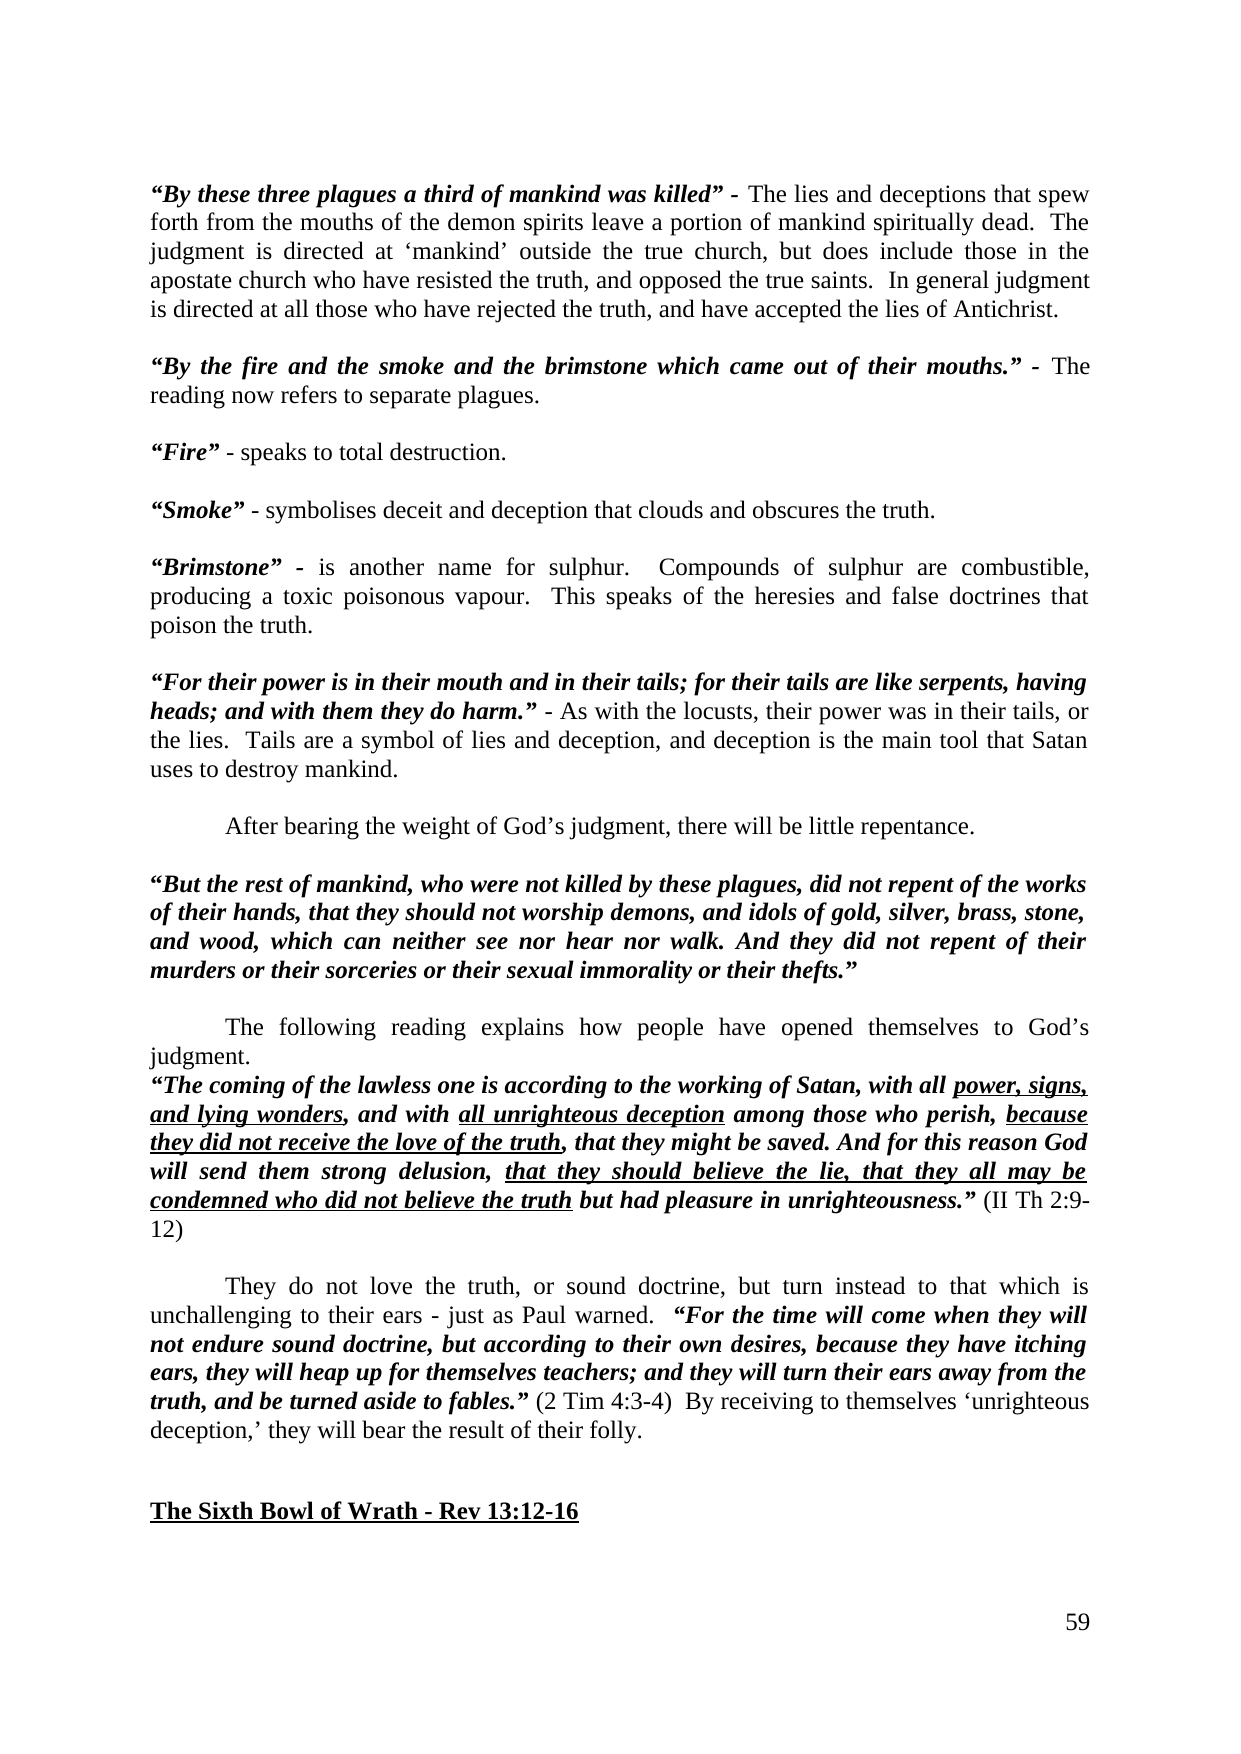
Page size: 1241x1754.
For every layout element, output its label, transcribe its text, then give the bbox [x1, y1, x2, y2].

text The following reading explains how people have opened themselves to God’s judgment. [150, 1012, 1090, 1070]
text The Sixth Bowl of Wrath - Rev 13:12-16 [150, 1496, 1090, 1525]
text “But the rest of mankind, who were not killed by these plagues, did not repent of the works of their hands, that they should not worship demons, and idols of gold, silver, brass, stone, and wood, which can neither see nor hear nor walk. And they did not repent of their murders or their sorceries or their sexual immorality or their thefts.” [150, 869, 1090, 984]
text “Brimstone” - is another name for sulphur. Compounds of sulphur are combustible, producing a toxic poisonous vapour. This speaks of the heresies and false doctrines that poison the truth. [150, 552, 1090, 639]
text “Smoke” - symbolises deceit and deception that clouds and obscures the truth. [150, 495, 1090, 524]
text “Fire” - speaks to total destruction. [150, 437, 1090, 466]
text “by the fire and the smoke and the brimstone which came out of their mouths.” - The reading now refers to separate plagues. [150, 351, 1090, 409]
text “The coming of the lawless one is according to the working of Satan, with all power, signs, and lying wonders, and with all unrighteous deception among those who perish, because they did not receive the love of the truth, that they might be saved. And for this reason God will send them strong delusion, that they should believe the lie, that they all may be condemned who did not believe the truth but had pleasure in unrighteousness.” (II Th 2:9-12) [150, 1070, 1090, 1242]
text They do not love the truth, or sound doctrine, but turn instead to that which is unchallenging to their ears - just as Paul warned. “For the time will come when they will not endure sound doctrine, but according to their own desires, because they have itching ears, they will heap up for themselves teachers; and they will turn their ears away from the truth, and be turned aside to fables.” (2 Tim 4:3-4) By receiving to themselves ‘unrighteous deception,’ they will bear the result of their folly. [150, 1271, 1090, 1444]
text “By these three plagues a third of mankind was killed” - The lies and deceptions that spew forth from the mouths of the demon spirits leave a portion of mankind spiritually dead. The judgment is directed at ‘mankind’ outside the true church, but does include those in the apostate church who have resisted the truth, and opposed the true saints. In general judgment is directed at all those who have rejected the truth, and have accepted the lies of Antichrist. [150, 179, 1090, 322]
text After bearing the weight of God’s judgment, there will be little repentance. [150, 811, 1090, 840]
text “For their power is in their mouth and in their tails; for their tails are like serpents, having heads; and with them they do harm.” - As with the locusts, their power was in their tails, or the lies. Tails are a symbol of lies and deception, and deception is the main tool that Satan uses to destroy mankind. [150, 667, 1090, 782]
